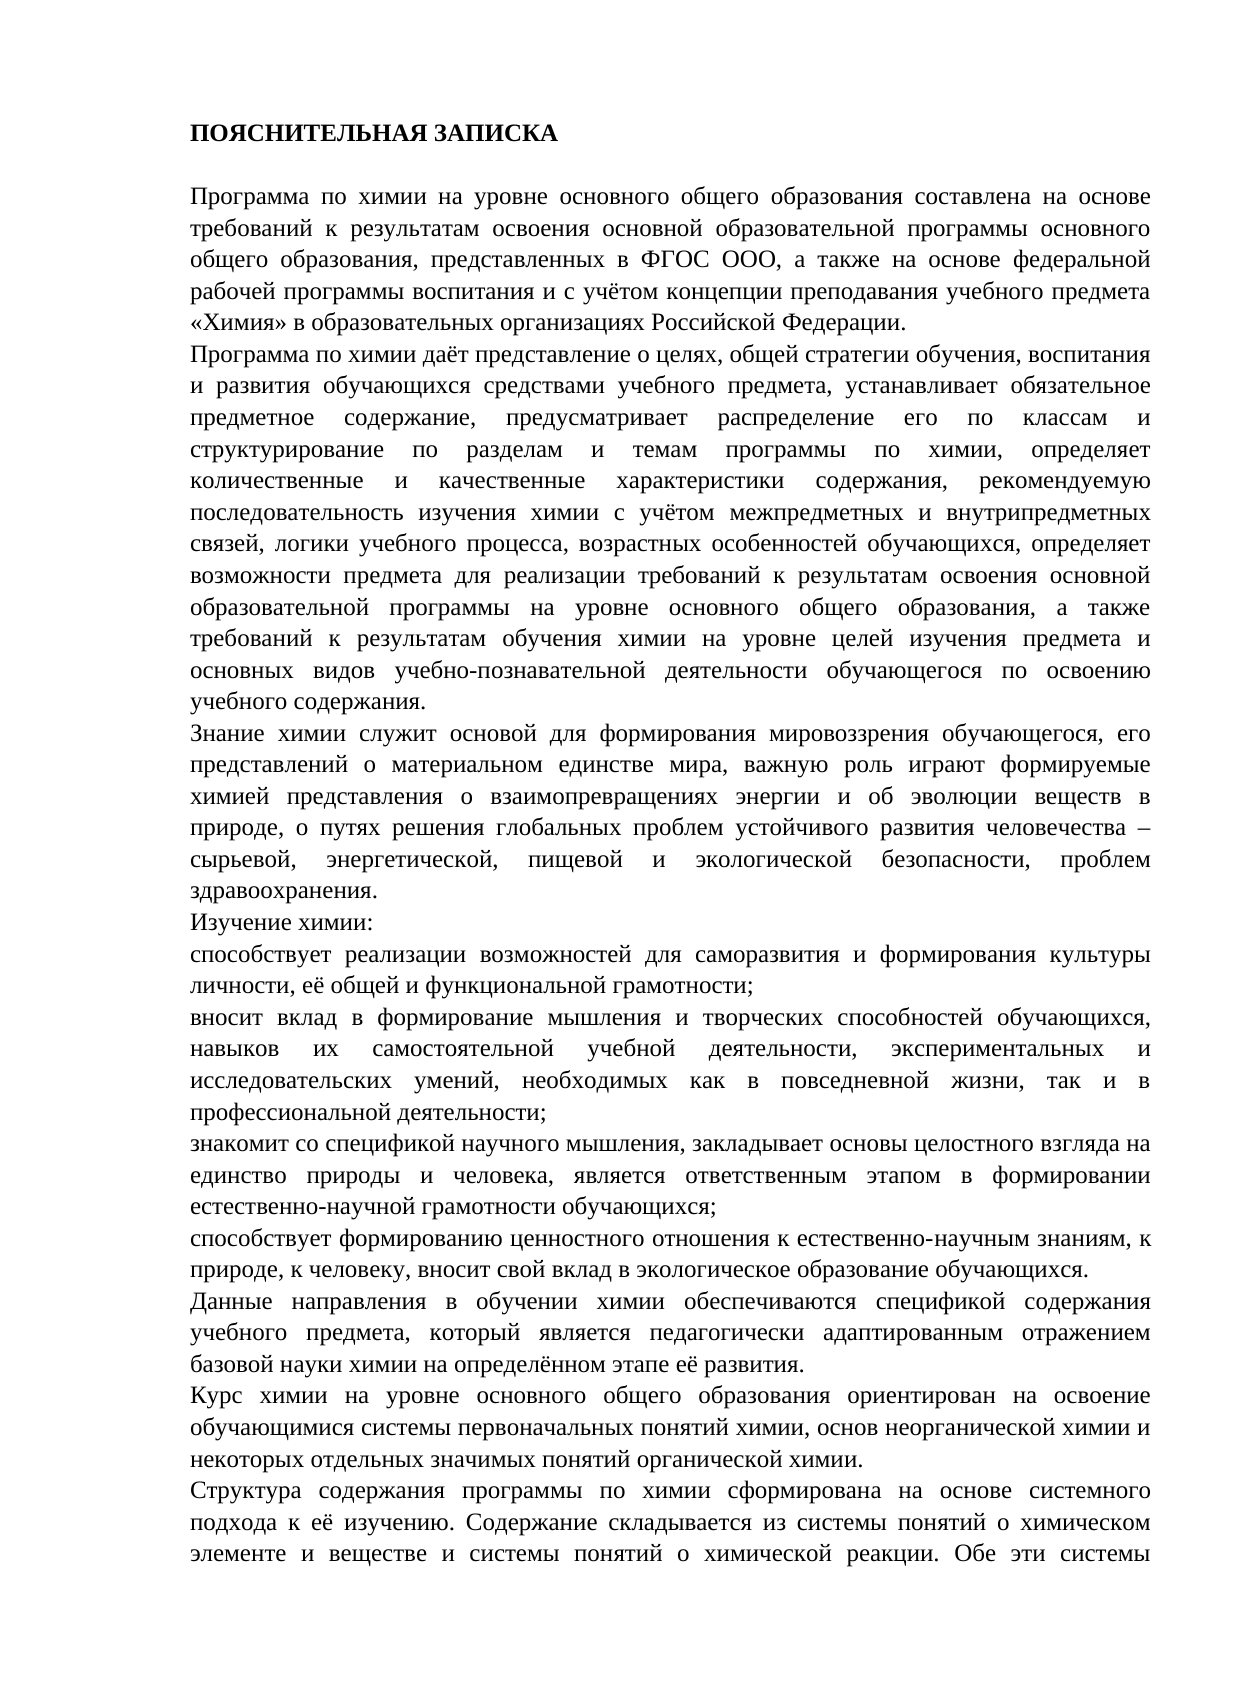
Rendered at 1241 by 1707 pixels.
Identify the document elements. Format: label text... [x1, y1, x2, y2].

text Курс химии на уровне основного общего образования ориентирован на освоение обучающимися системы первоначальных понятий химии, основ неорганической химии и некоторых отдельных значимых понятий органической химии. [190, 1381, 1152, 1472]
text Знание химии служит основой для формирования мировоззрения обучающегося, его представлений о материальном единстве мира, важную роль играют формируемые химией представления о взаимопревращениях энергии и об эволюции веществ в природе, о путях решения глобальных проблем устойчивого развития человечества – сырьевой, энергетической, пищевой и экологической безопасности, проблем здравоохранения. [190, 718, 1152, 904]
text вносит вклад в формирование мышления и творческих способностей обучающихся, навыков их самостоятельной учебной деятельности, экспериментальных и исследовательских умений, необходимых как в повседневной жизни, так и в профессиональной деятельности; [190, 1002, 1152, 1125]
text Данные направления в обучении химии обеспечиваются спецификой содержания учебного предмета, который является педагогически адаптированным отражением базовой науки химии на определённом этапе её развития. [190, 1286, 1152, 1378]
text ПОЯСНИТЕЛЬНАЯ ЗАПИСКА [190, 118, 1152, 147]
text Изучение химии: [190, 907, 1152, 936]
text знакомит со спецификой научного мышления, закладывает основы целостного взгляда на единство природы и человека, является ответственным этапом в формировании естественно­-научной грамотности обучающихся; [190, 1128, 1152, 1220]
text Программа по химии на уровне основного общего образования составлена на основе требований к результатам освоения основной образовательной программы основного общего образования, представленных в ФГОС ООО, а также на основе федеральной рабочей программы воспитания и с учётом концепции преподавания учебного предмета «Химия» в образовательных организациях Российской Федерации. [190, 181, 1152, 336]
text способствует формированию ценностного отношения к естественно-­научным знаниям, к природе, к человеку, вносит свой вклад в экологическое образование обучающихся. [190, 1223, 1152, 1283]
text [190, 1475, 1152, 1567]
text Программа по химии даёт представление о целях, общей стратегии обучения, воспитания и развития обучающихся средствами учебного предмета, устанавливает обязательное предметное содержание, предусматривает распределение его по классам и структурирование по разделам и темам программы по химии, определяет количественные и качественные характеристики содержания, рекомендуемую последовательность изучения химии с учётом межпредметных и внутрипредметных связей, логики учебного процесса, возрастных особенностей обучающихся, определяет возможности предмета для реализации требований к результатам освоения основной образовательной программы на уровне основного общего образования, а также требований к результатам обучения химии на уровне целей изучения предмета и основных видов учебно-познавательной деятельности обучающегося по освоению учебного содержания. [190, 339, 1152, 715]
text способствует реализации возможностей для саморазвития и формирования культуры личности, её общей и функциональной грамотности; [190, 939, 1152, 999]
